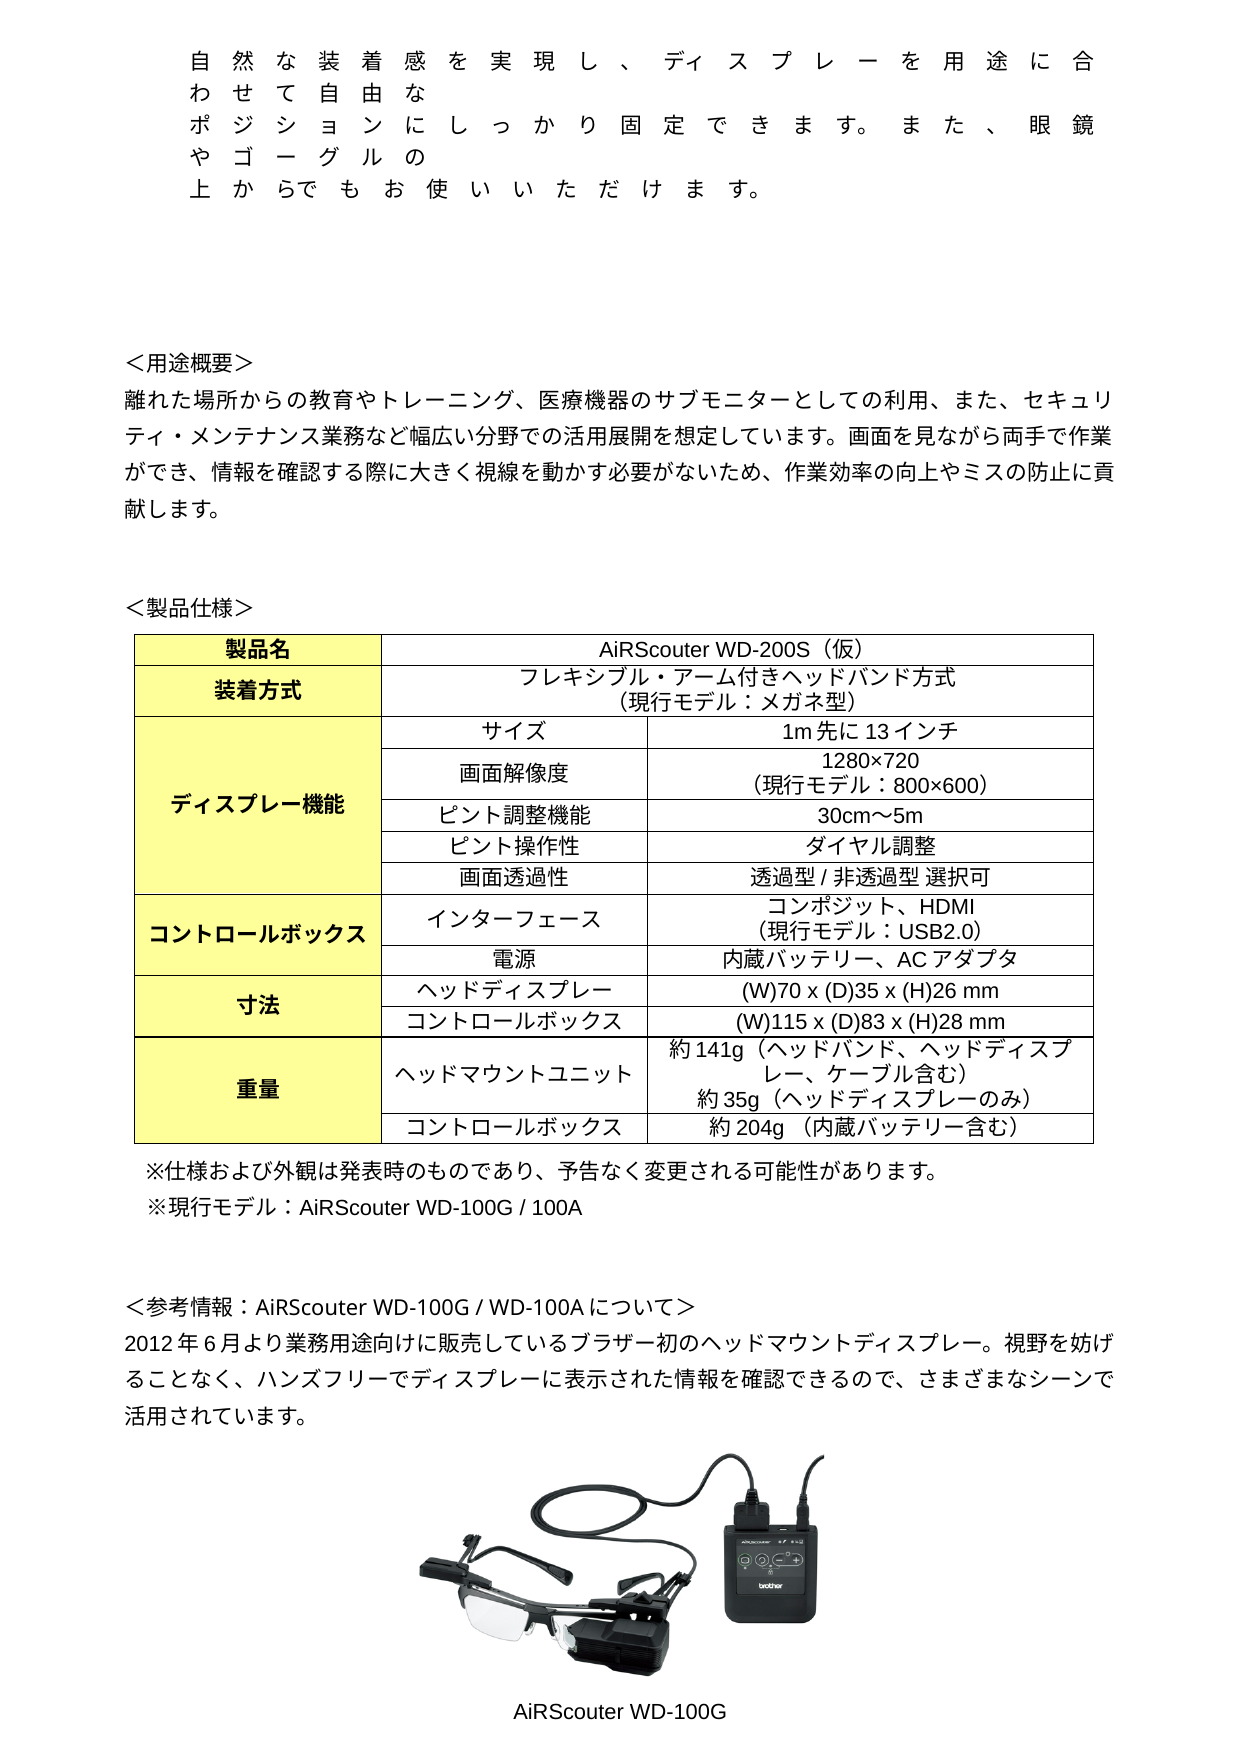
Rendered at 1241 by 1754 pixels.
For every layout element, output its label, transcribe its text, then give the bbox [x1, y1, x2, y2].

table_cell 装着方式 [135, 666, 381, 716]
text ※現行モデル：AiRScouter WD-100G / 100A [124, 1190, 1116, 1222]
table_cell ピント操作性 [382, 832, 647, 862]
table_cell 1m先に13インチ [648, 717, 1093, 748]
text AiRScouter WD-100G [124, 1699, 1116, 1724]
table_cell ディスプレー機能 [135, 717, 381, 893]
table_cell ヘッドディスプレー [382, 976, 647, 1006]
table_cell 電源 [382, 946, 647, 975]
table_cell 内蔵バッテリー、ACアダプタ [648, 946, 1093, 975]
table_cell 約141g（ヘッドバンド、ヘッドディスプレー、ケーブル含む） 約35g（ヘッドディスプレーのみ） [648, 1038, 1093, 1112]
table_cell 画面透過性 [382, 863, 647, 893]
table_cell インターフェース [382, 895, 647, 944]
table_cell ピント調整機能 [382, 800, 647, 831]
table_header 製品名 [135, 635, 381, 665]
text 独自のフレキシブル・アームとヘッドバンドを採用。ずれにくく 自然な装着感を実現し、ディスプレーを用途に合わせて自由な ポジションにしっかり固定できます。また、眼鏡やゴーグルの 上からでもお使いいただけます。 [170, 44, 1116, 204]
table_cell 画面解像度 [382, 749, 647, 799]
table_cell 30cm～5m [648, 800, 1093, 831]
picture [416, 1435, 825, 1696]
table_cell コンポジット、HDMI （現行モデル：USB2.0） [648, 895, 1093, 944]
table_cell コントロールボックス [135, 895, 381, 975]
table_cell 約204g （内蔵バッテリー含む） [648, 1114, 1093, 1143]
table_cell ダイヤル調整 [648, 832, 1093, 862]
text ※仕様および外観は発表時のものであり、予告なく変更される可能性があります。 [124, 628, 1116, 1185]
text 2012年6月より業務用途向けに販売しているブラザー初のヘッドマウントディスプレー。視野を妨げることなく、ハンズフリーでディスプレーに表示された情報を確認できるので、さまざまなシーンで活用されています。 [124, 1326, 1116, 1430]
table_cell コントロールボックス [382, 1114, 647, 1143]
table_cell 透過型 / 非透過型 選択可 [648, 863, 1093, 893]
table_header AiRScouter WD-200S（仮） [382, 635, 1093, 665]
text ＜用途概要＞ [124, 346, 1116, 378]
text 離れた場所からの教育やトレーニング、医療機器のサブモニターとしての利用、また、セキュリティ・メンテナンス業務など幅広い分野での活用展開を想定しています。画面を見ながら両手で作業ができ、情報を確認する際に大きく視線を動かす必要がないため、作業効率の向上やミスの防止に貢献します。 [124, 383, 1116, 523]
table_cell (W)70 x (D)35 x (H)26 mm [648, 976, 1093, 1006]
table_cell 寸法 [135, 976, 381, 1036]
table_cell フレキシブル・アーム付きヘッドバンド方式 （現行モデル：メガネ型） [382, 666, 1093, 716]
table_cell コントロールボックス [382, 1007, 647, 1036]
table_cell ヘッドマウントユニット [382, 1038, 647, 1112]
text ＜参考情報：AiRScouter WD-100G / WD-100Aについて＞ [124, 1289, 1116, 1321]
table_cell 1280×720 （現行モデル：800×600） [648, 749, 1093, 799]
table_cell (W)115 x (D)83 x (H)28 mm [648, 1007, 1093, 1036]
text ＜製品仕様＞ [124, 591, 1116, 623]
table_cell サイズ [382, 717, 647, 748]
table_cell 重量 [135, 1038, 381, 1143]
